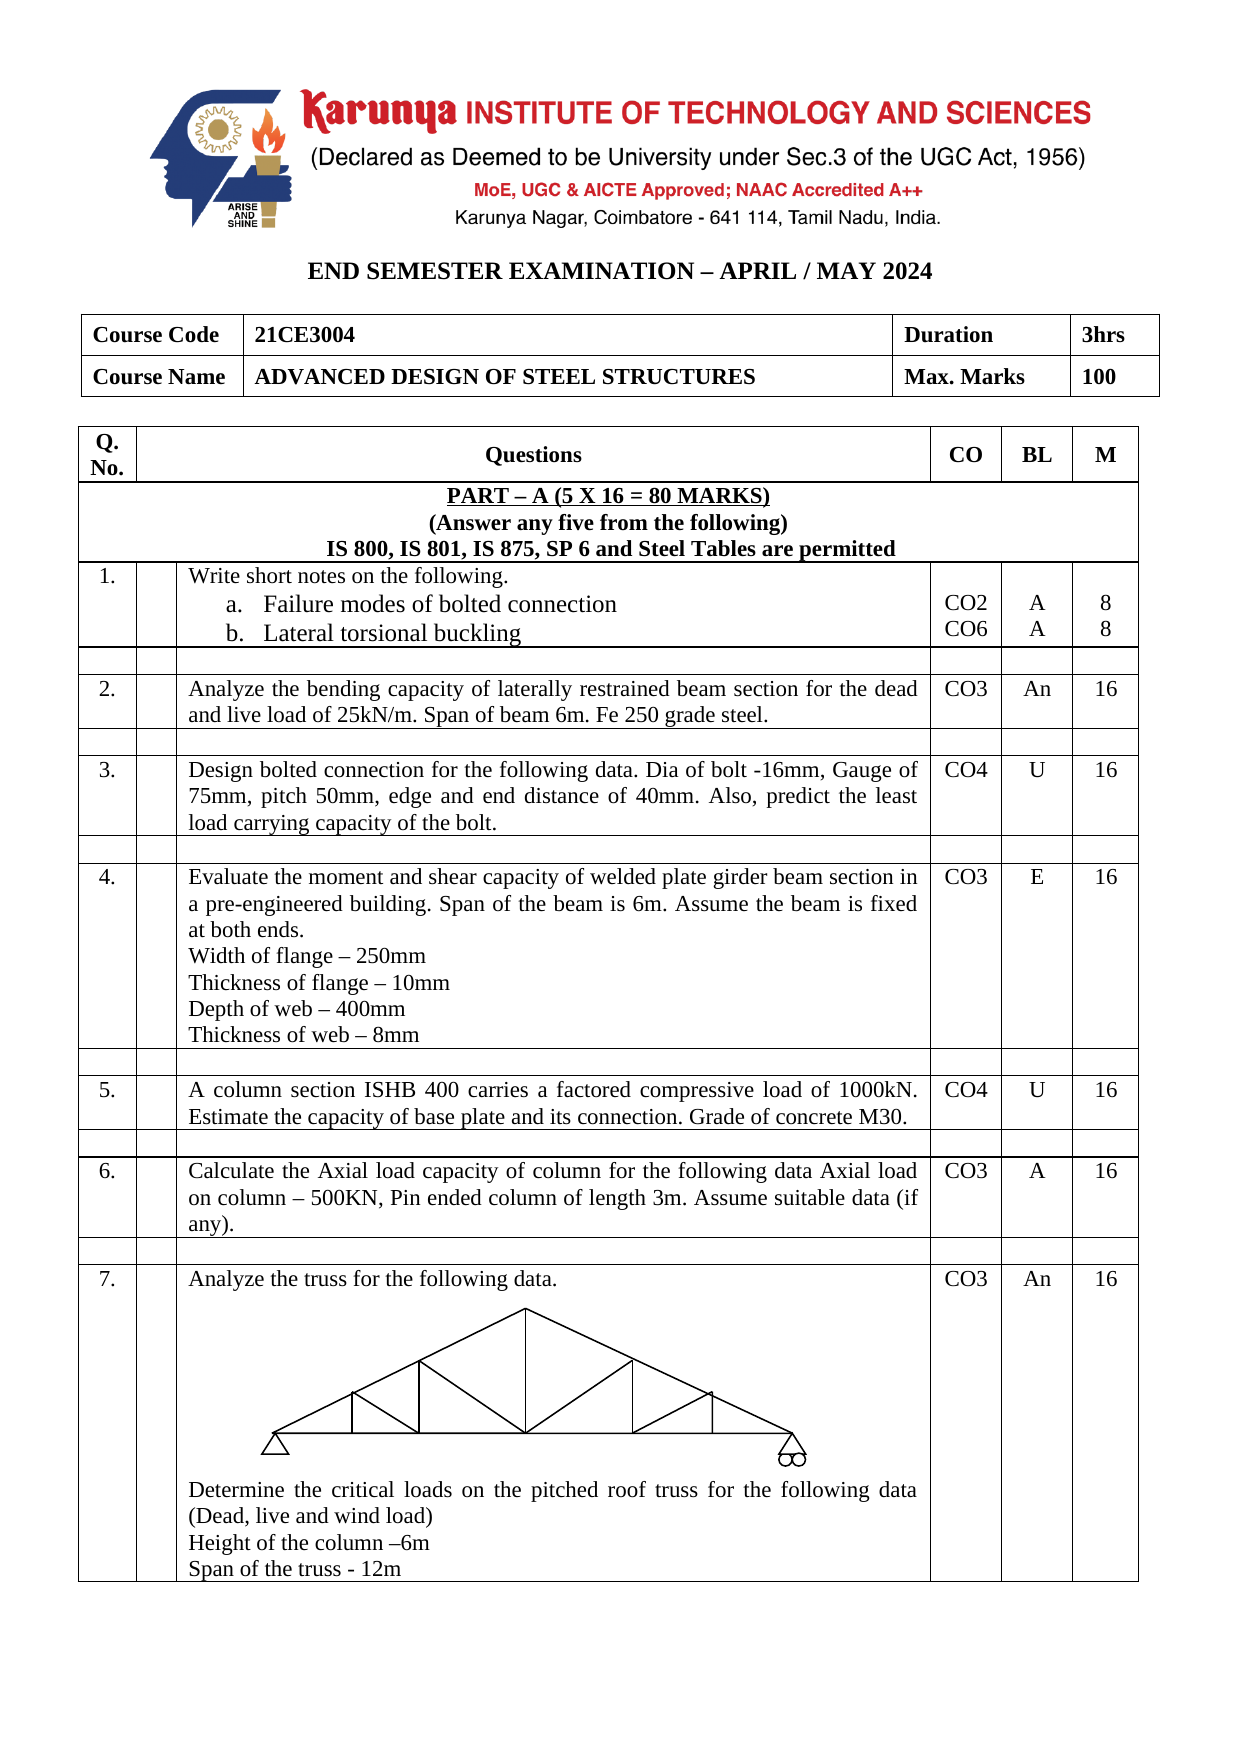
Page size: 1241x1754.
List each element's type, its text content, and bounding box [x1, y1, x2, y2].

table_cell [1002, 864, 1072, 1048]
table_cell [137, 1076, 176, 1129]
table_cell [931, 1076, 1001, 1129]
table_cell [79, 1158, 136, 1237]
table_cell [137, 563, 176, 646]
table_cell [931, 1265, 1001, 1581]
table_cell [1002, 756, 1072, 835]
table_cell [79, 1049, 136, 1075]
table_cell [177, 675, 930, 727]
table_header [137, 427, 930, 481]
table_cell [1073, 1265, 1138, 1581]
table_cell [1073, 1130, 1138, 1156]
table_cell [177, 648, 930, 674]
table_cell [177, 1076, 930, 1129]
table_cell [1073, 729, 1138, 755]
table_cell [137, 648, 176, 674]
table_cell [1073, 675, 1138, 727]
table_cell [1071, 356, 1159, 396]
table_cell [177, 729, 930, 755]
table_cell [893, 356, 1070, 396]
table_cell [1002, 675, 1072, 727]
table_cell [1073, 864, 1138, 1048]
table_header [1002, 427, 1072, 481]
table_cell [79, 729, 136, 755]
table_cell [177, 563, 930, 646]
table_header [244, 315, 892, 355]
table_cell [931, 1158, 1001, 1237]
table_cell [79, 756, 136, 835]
picture [149, 89, 1091, 228]
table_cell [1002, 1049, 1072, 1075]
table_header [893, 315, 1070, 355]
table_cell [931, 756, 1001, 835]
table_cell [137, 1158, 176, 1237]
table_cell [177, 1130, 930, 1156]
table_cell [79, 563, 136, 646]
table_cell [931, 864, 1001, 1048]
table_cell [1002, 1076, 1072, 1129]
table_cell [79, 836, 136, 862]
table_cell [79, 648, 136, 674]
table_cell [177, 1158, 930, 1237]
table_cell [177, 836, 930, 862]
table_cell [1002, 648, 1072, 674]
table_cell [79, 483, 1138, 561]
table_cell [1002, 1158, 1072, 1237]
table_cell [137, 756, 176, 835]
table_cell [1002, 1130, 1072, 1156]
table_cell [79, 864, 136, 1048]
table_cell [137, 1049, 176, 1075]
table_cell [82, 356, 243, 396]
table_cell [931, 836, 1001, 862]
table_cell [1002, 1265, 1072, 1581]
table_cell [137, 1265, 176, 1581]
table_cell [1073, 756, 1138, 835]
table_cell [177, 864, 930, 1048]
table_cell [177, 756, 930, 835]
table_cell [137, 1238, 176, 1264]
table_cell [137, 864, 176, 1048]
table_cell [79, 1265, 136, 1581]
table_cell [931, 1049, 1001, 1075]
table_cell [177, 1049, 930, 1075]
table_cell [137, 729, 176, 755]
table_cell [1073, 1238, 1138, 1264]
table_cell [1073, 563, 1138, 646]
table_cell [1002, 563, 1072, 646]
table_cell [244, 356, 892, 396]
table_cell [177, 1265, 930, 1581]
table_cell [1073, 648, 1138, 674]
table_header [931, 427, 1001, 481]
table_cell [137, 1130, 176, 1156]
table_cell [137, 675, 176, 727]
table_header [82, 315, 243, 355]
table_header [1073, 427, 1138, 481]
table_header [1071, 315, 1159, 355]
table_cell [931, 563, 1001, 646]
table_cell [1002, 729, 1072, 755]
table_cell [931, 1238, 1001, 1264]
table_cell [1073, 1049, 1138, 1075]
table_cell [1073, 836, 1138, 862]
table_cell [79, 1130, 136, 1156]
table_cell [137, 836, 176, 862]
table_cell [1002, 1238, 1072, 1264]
text END SEMESTER EXAMINATION – APRIL / MAY 2024 [90, 256, 1150, 285]
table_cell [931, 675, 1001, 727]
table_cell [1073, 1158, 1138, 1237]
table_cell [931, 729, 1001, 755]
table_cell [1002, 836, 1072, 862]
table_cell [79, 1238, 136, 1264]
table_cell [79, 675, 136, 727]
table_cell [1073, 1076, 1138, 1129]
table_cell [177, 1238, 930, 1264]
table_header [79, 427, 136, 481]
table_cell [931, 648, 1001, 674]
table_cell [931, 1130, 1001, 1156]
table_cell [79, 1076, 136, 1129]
